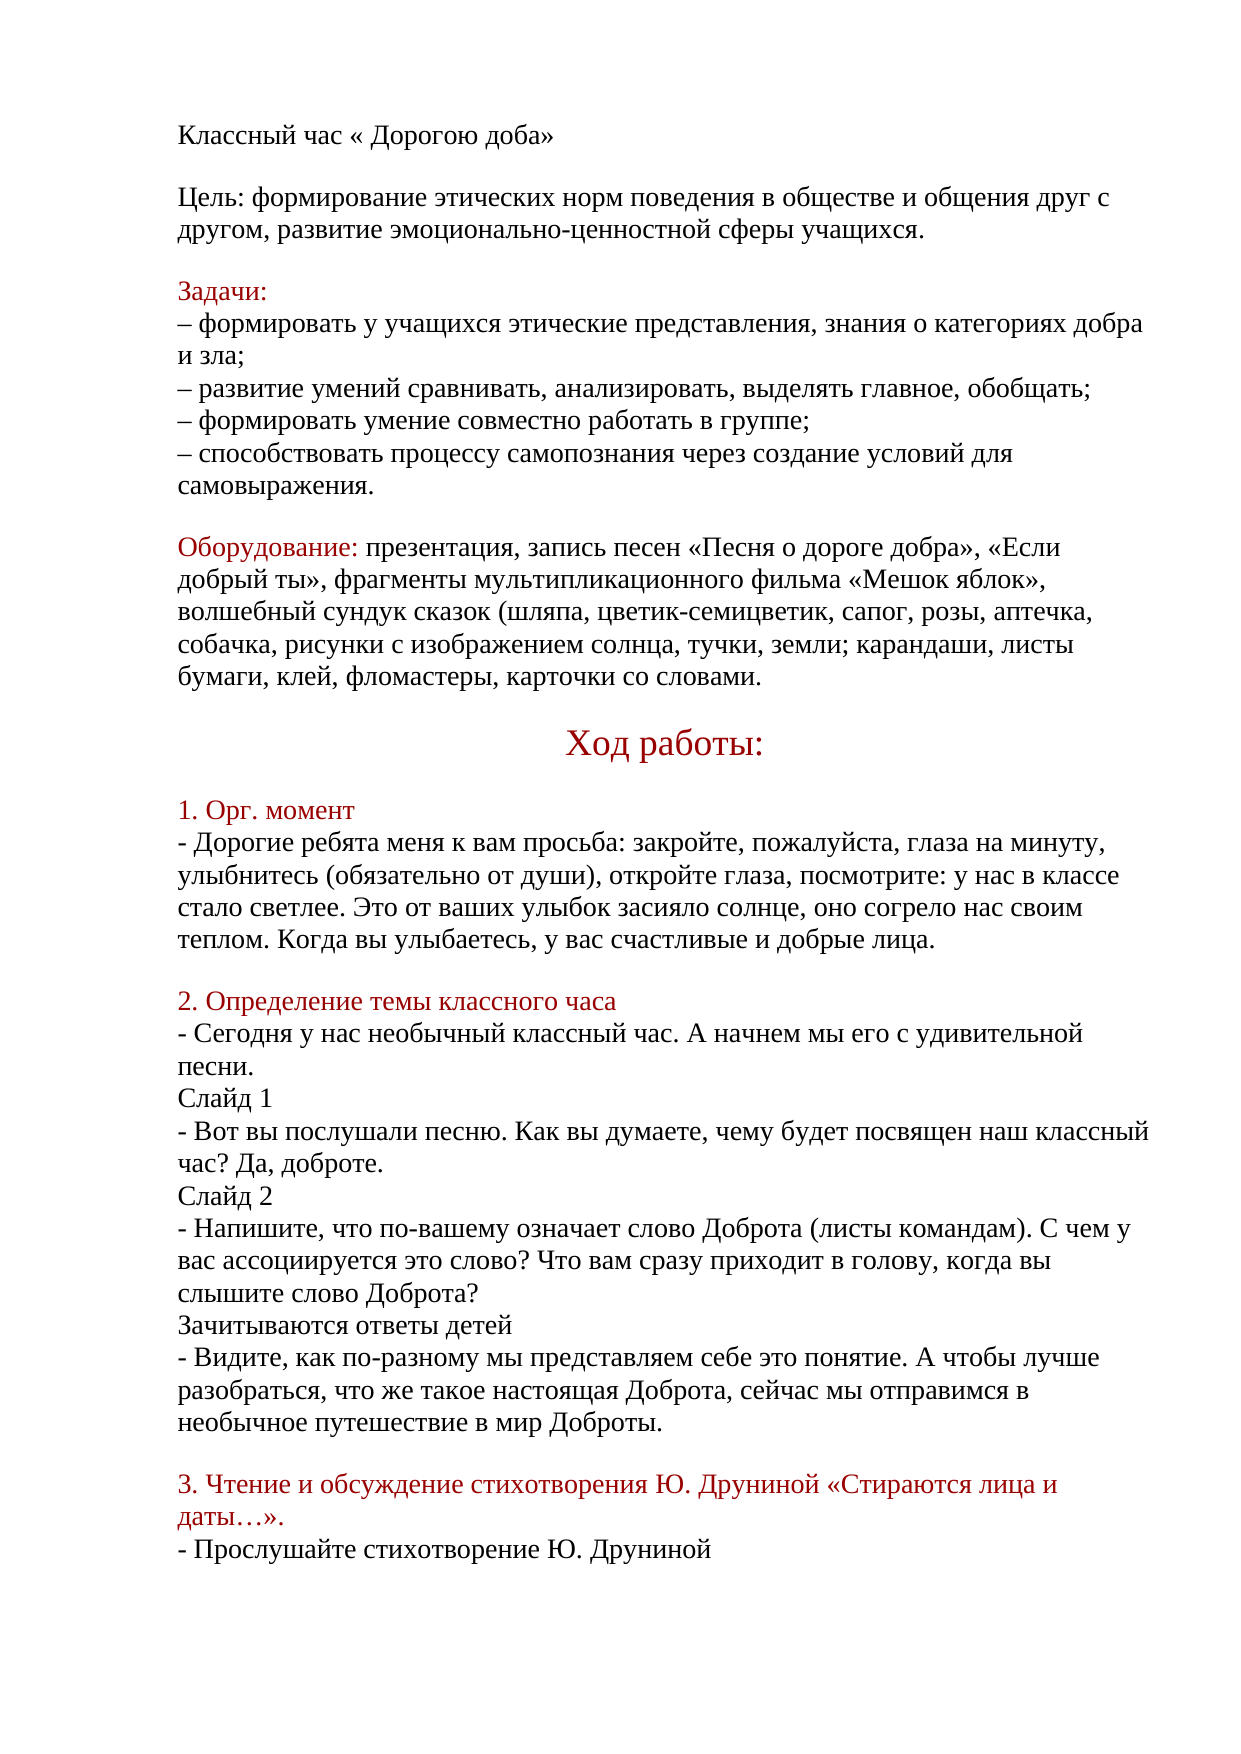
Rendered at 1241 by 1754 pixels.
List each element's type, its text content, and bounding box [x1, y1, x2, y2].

text Классный час « Дорогою доба» [177, 118, 1152, 151]
text Ход работы: [177, 721, 1152, 764]
text Оборудование: презентация, запись песен «Песня о дороге добра», «Если добрый ты», фрагменты мультипликационного фильма «Мешок яблок», волшебный сундук сказок (шляпа, цветик-семицветик, сапог, розы, аптечка, собачка, рисунки с изображением солнца, тучки, земли; карандаши, листы бумаги, клей, фломастеры, карточки со словами. [177, 529, 1152, 692]
text 1. Орг. момент - Дорогие ребята меня к вам просьба: закройте, пожалуйста, глаза на минуту, улыбнитесь (обязательно от души), откройте глаза, посмотрите: у нас в классе стало светлее. Это от ваших улыбок засияло солнце, оно согрело нас своим теплом. Когда вы улыбаетесь, у вас счастливые и добрые лица. [177, 793, 1152, 955]
text Задачи: – формировать у учащихся этические представления, знания о категориях добра и зла; – развитие умений сравнивать, анализировать, выделять главное, обобщать; – формировать умение совместно работать в группе; – способствовать процессу самопознания через создание условий для самовыражения. [177, 274, 1152, 500]
text Цель: формирование этических норм поведения в обществе и общения друг с другом, развитие эмоционально-ценностной сферы учащихся. [177, 180, 1152, 244]
text 3. Чтение и обсуждение стихотворения Ю. Друниной «Стираются лица и даты…». - Прослушайте стихотворение Ю. Друниной [177, 1467, 1152, 1564]
text 2. Определение темы классного часа - Сегодня у нас необычный классный час. А начнем мы его с удивительной песни. Слайд 1 - Вот вы послушали песню. Как вы думаете, чему будет посвящен наш классный час? Да, доброте. Слайд 2 - Напишите, что по-вашему означает слово Доброта (листы командам). С чем у вас ассоциируется это слово? Что вам сразу приходит в голову, когда вы слышите слово Доброта? Зачитываются ответы детей - Видите, как по-разному мы представляем себе это понятие. А чтобы лучше разобраться, что же такое настоящая Доброта, сейчас мы отправимся в необычное путешествие в мир Доброты. [177, 984, 1152, 1438]
